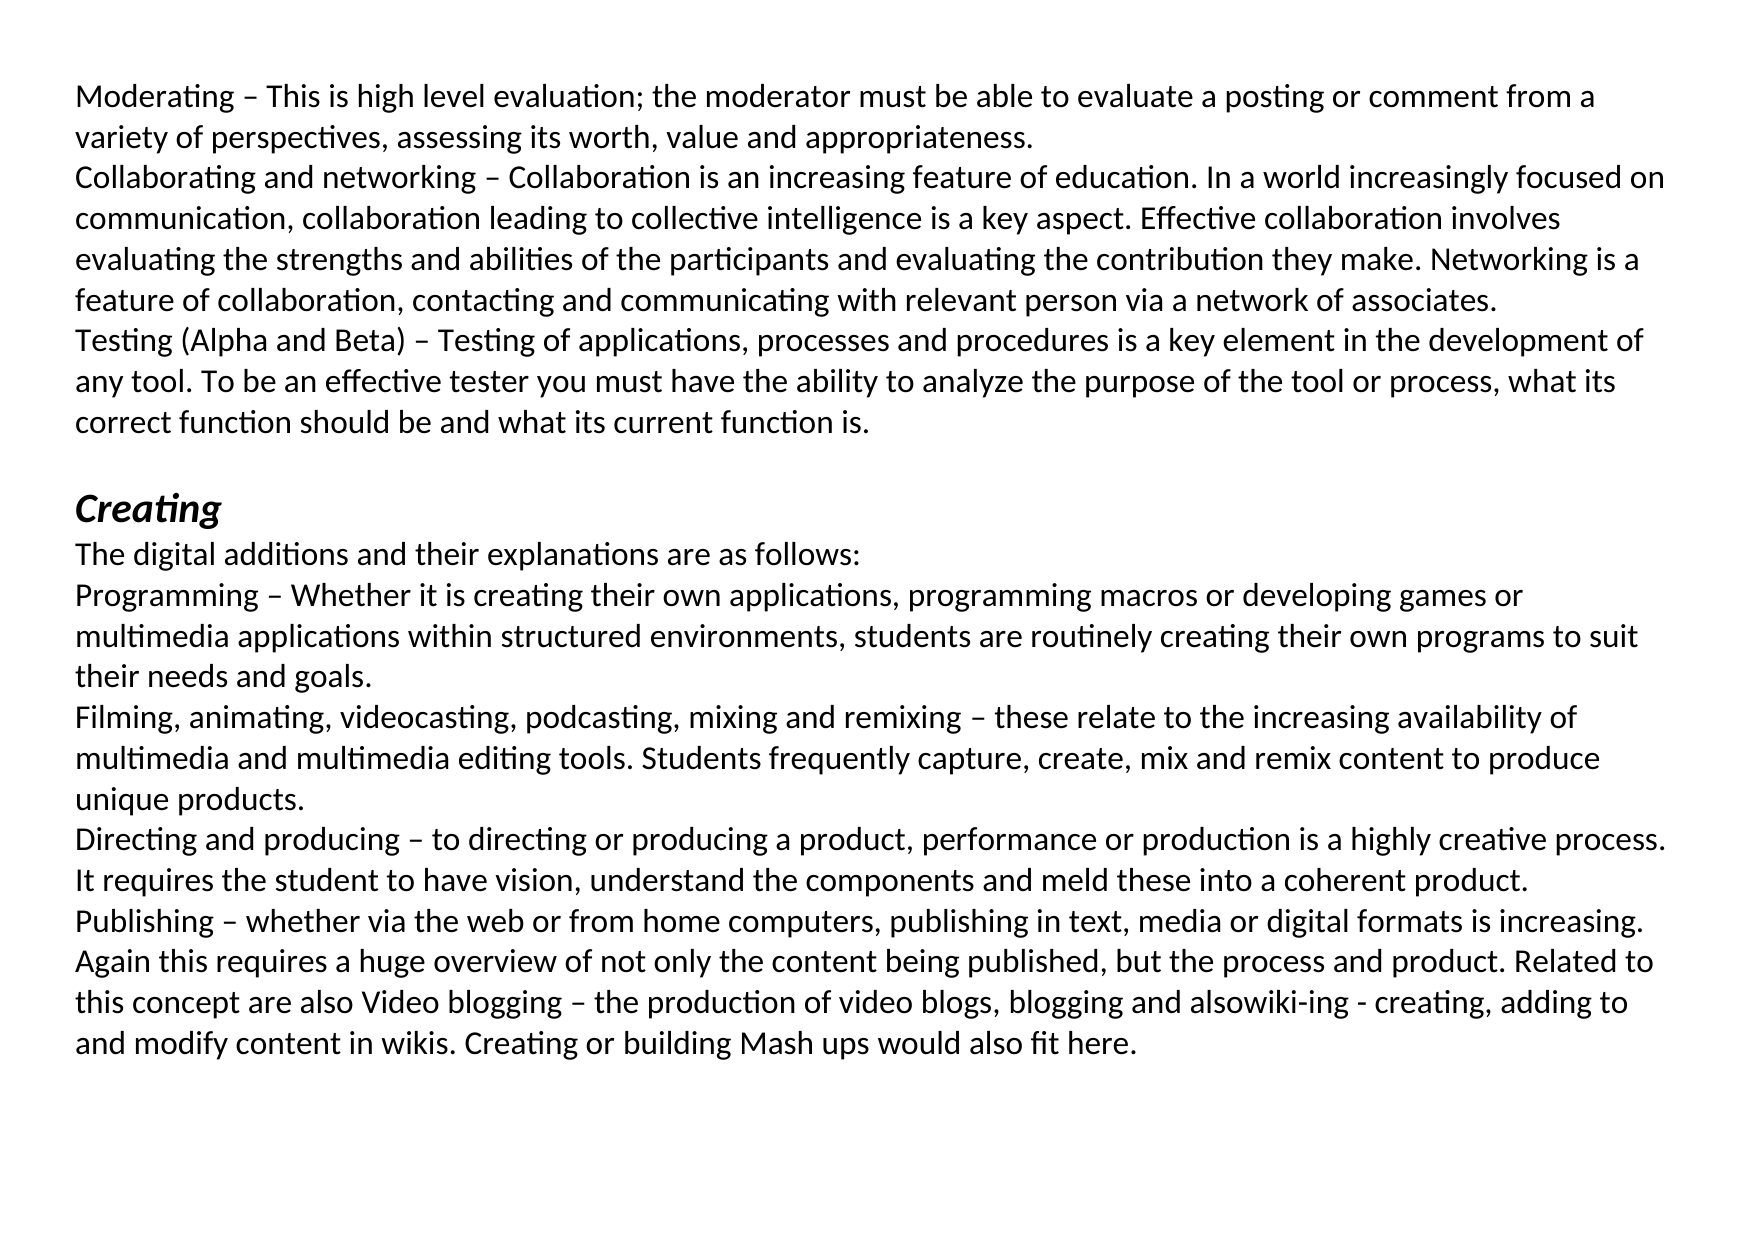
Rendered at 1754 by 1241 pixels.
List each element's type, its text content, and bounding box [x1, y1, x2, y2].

text Publishing – whether via the web or from home computers, publishing in text, media or digital formats is increasing. Again this requires a huge overview of not only the content being published, but the process and product. Related to this concept are also Video blogging – the production of video blogs, blogging and alsowiki-ing - creating, adding to and modify content in wikis. Creating or building Mash ups would also fit here. [75, 900, 1679, 1063]
text Moderating – This is high level evaluation; the moderator must be able to evaluate a posting or comment from a variety of perspectives, assessing its worth, value and appropriateness. [75, 75, 1679, 156]
text Collaborating and networking – Collaboration is an increasing feature of education. In a world increasingly focused on communication, collaboration leading to collective intelligence is a key aspect. Effective collaboration involves evaluating the strengths and abilities of the participants and evaluating the contribution they make. Networking is a feature of collaboration, contacting and communicating with relevant person via a network of associates. [75, 156, 1679, 319]
text Programming – Whether it is creating their own applications, programming macros or developing games or multimedia applications within structured environments, students are routinely creating their own programs to suit their needs and goals. [75, 574, 1679, 696]
text Testing (Alpha and Beta) – Testing of applications, processes and procedures is a key element in the development of any tool. To be an effective tester you must have the ability to analyze the purpose of the tool or process, what its correct function should be and what its current function is. [75, 319, 1679, 442]
text The digital additions and their explanations are as follows: [75, 533, 1679, 574]
text Directing and producing – to directing or producing a product, performance or production is a highly creative process. It requires the student to have vision, understand the components and meld these into a coherent product. [75, 818, 1679, 900]
text Creating [75, 482, 1679, 533]
text Filming, animating, videocasting, podcasting, mixing and remixing – these relate to the increasing availability of multimedia and multimedia editing tools. Students frequently capture, create, mix and remix content to produce unique products. [75, 696, 1679, 818]
